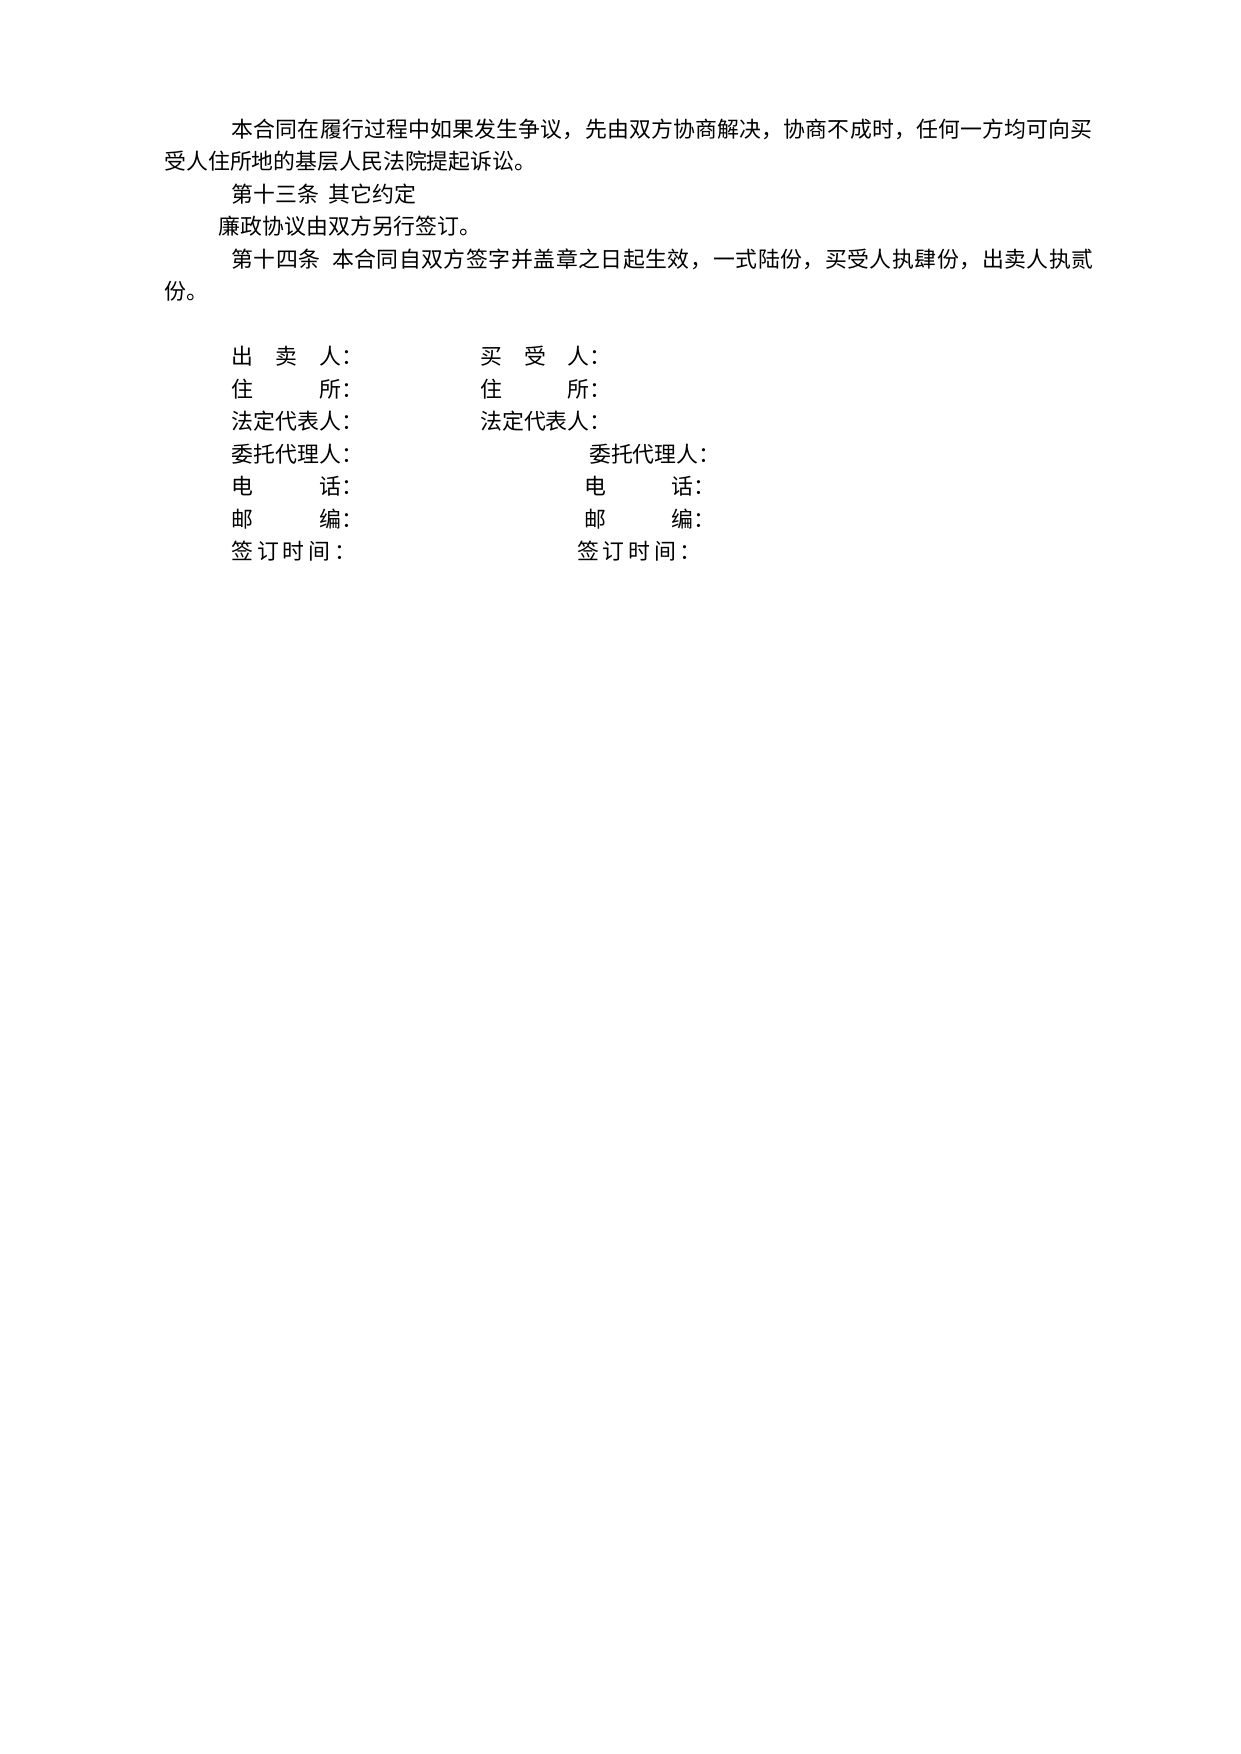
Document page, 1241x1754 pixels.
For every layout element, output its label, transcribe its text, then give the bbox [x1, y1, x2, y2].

text 电 话： 电 话： [164, 469, 1094, 501]
text 廉政协议由双方另行签订。 [164, 209, 1094, 241]
text 住 所： 住 所： [164, 371, 1094, 404]
text 签订时间： 签订时间： [164, 534, 1094, 566]
text 第十三条 其它约定 [164, 176, 1094, 209]
text 本合同在履行过程中如果发生争议，先由双方协商解决，协商不成时，任何一方均可向买受人住所地的基层人民法院提起诉讼。 [164, 111, 1094, 176]
text 第十四条 本合同自双方签字并盖章之日起生效，一式陆份，买受人执肆份，出卖人执贰份。 [164, 241, 1094, 306]
text 法定代表人： 法定代表人： [164, 404, 1094, 436]
text 邮 编： 邮 编： [164, 501, 1094, 534]
text 出 卖 人： 买 受 人： [164, 339, 1094, 371]
text 委托代理人： 委托代理人： [164, 436, 1094, 469]
